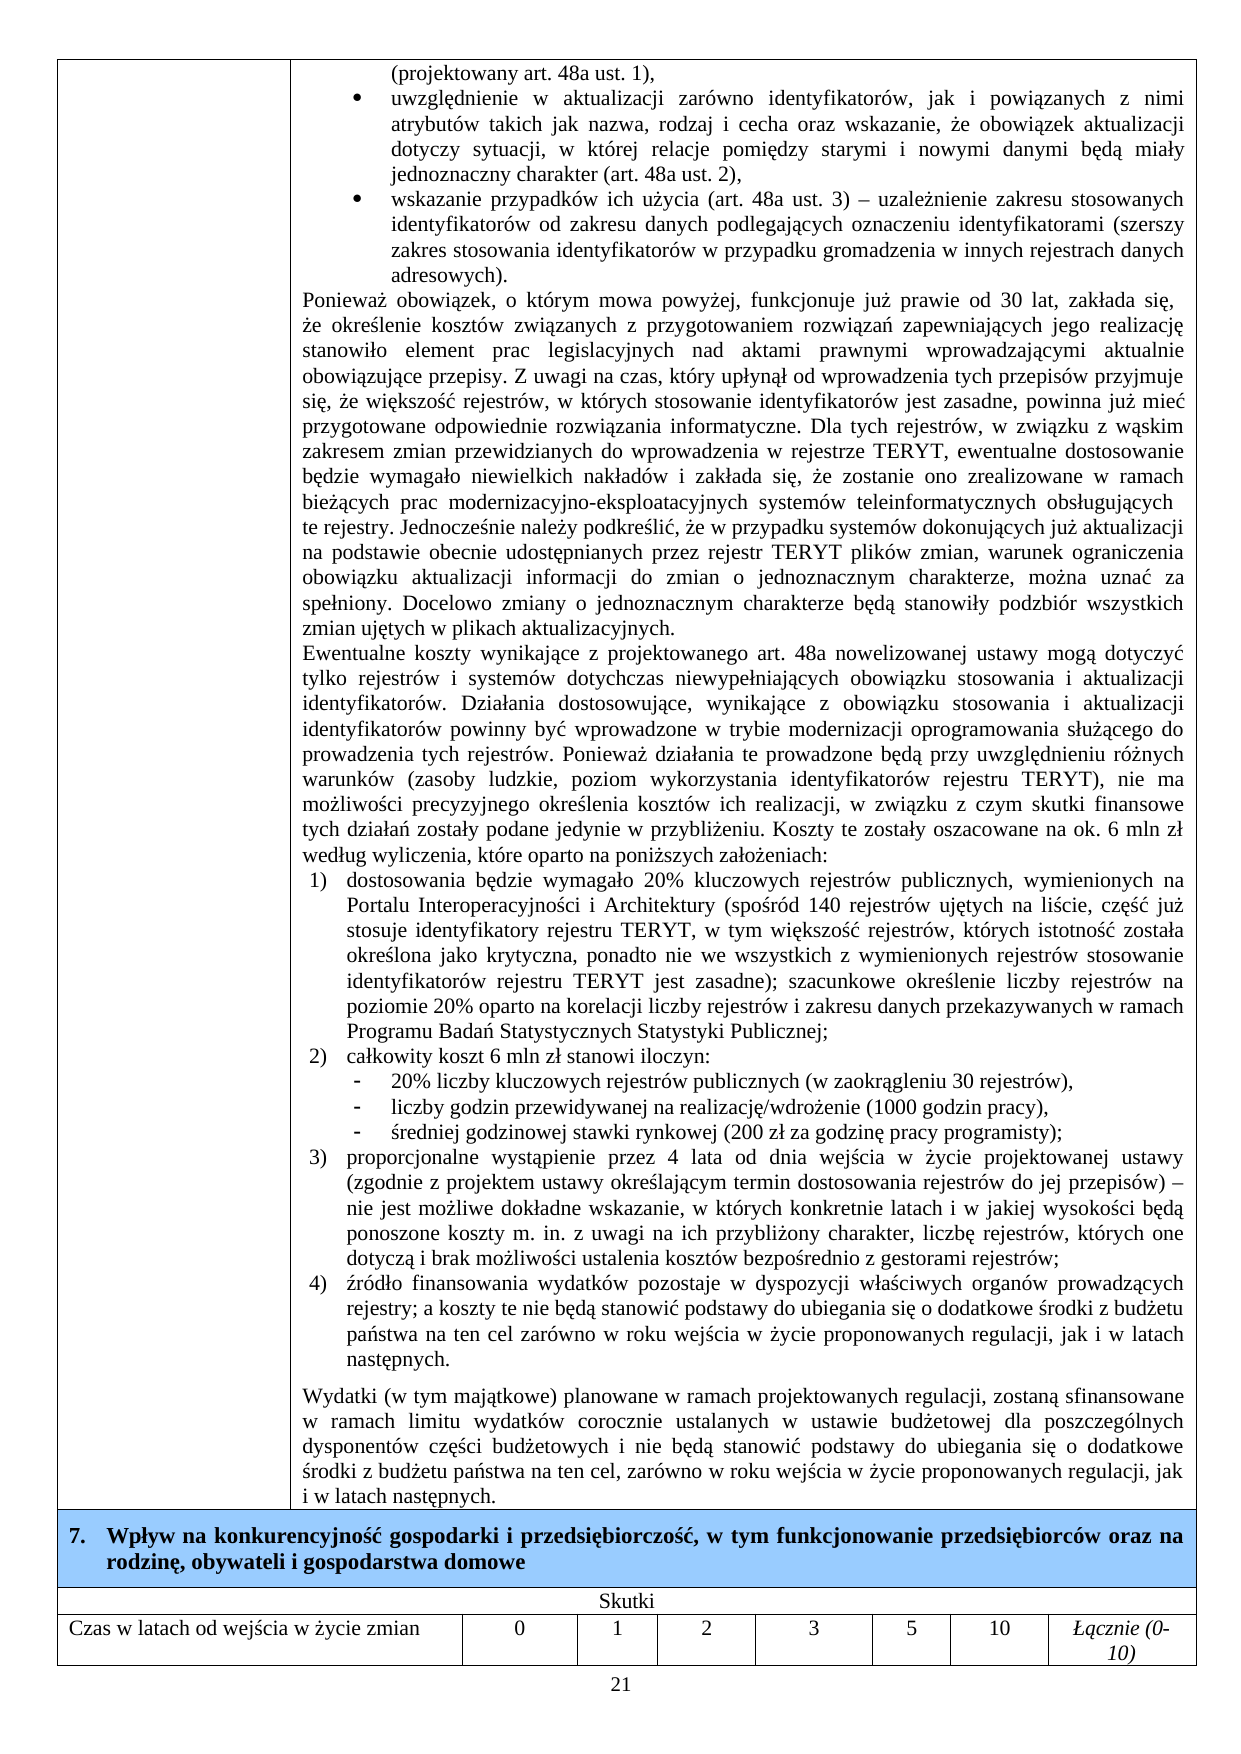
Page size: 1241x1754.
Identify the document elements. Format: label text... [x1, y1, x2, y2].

table_cell 3 [756, 1615, 872, 1665]
table_cell Łącznie (0-10) [1049, 1615, 1196, 1665]
table_cell 2 [658, 1615, 755, 1665]
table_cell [58, 60, 290, 1508]
table_cell 1 [578, 1615, 657, 1665]
table_cell 5 [873, 1615, 950, 1665]
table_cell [291, 60, 1196, 1508]
table_cell Czas w latach od wejścia w życie zmian [58, 1615, 462, 1665]
table_cell 0 [463, 1615, 577, 1665]
table_cell Wpływ na konkurencyjność gospodarki i przedsiębiorczość, w tym funkcjonowanie przedsiębiorców oraz na rodzinę, obywateli i gospodarstwa domowe [58, 1510, 1196, 1587]
table_cell 10 [951, 1615, 1048, 1665]
table_cell Skutki [58, 1588, 1196, 1613]
